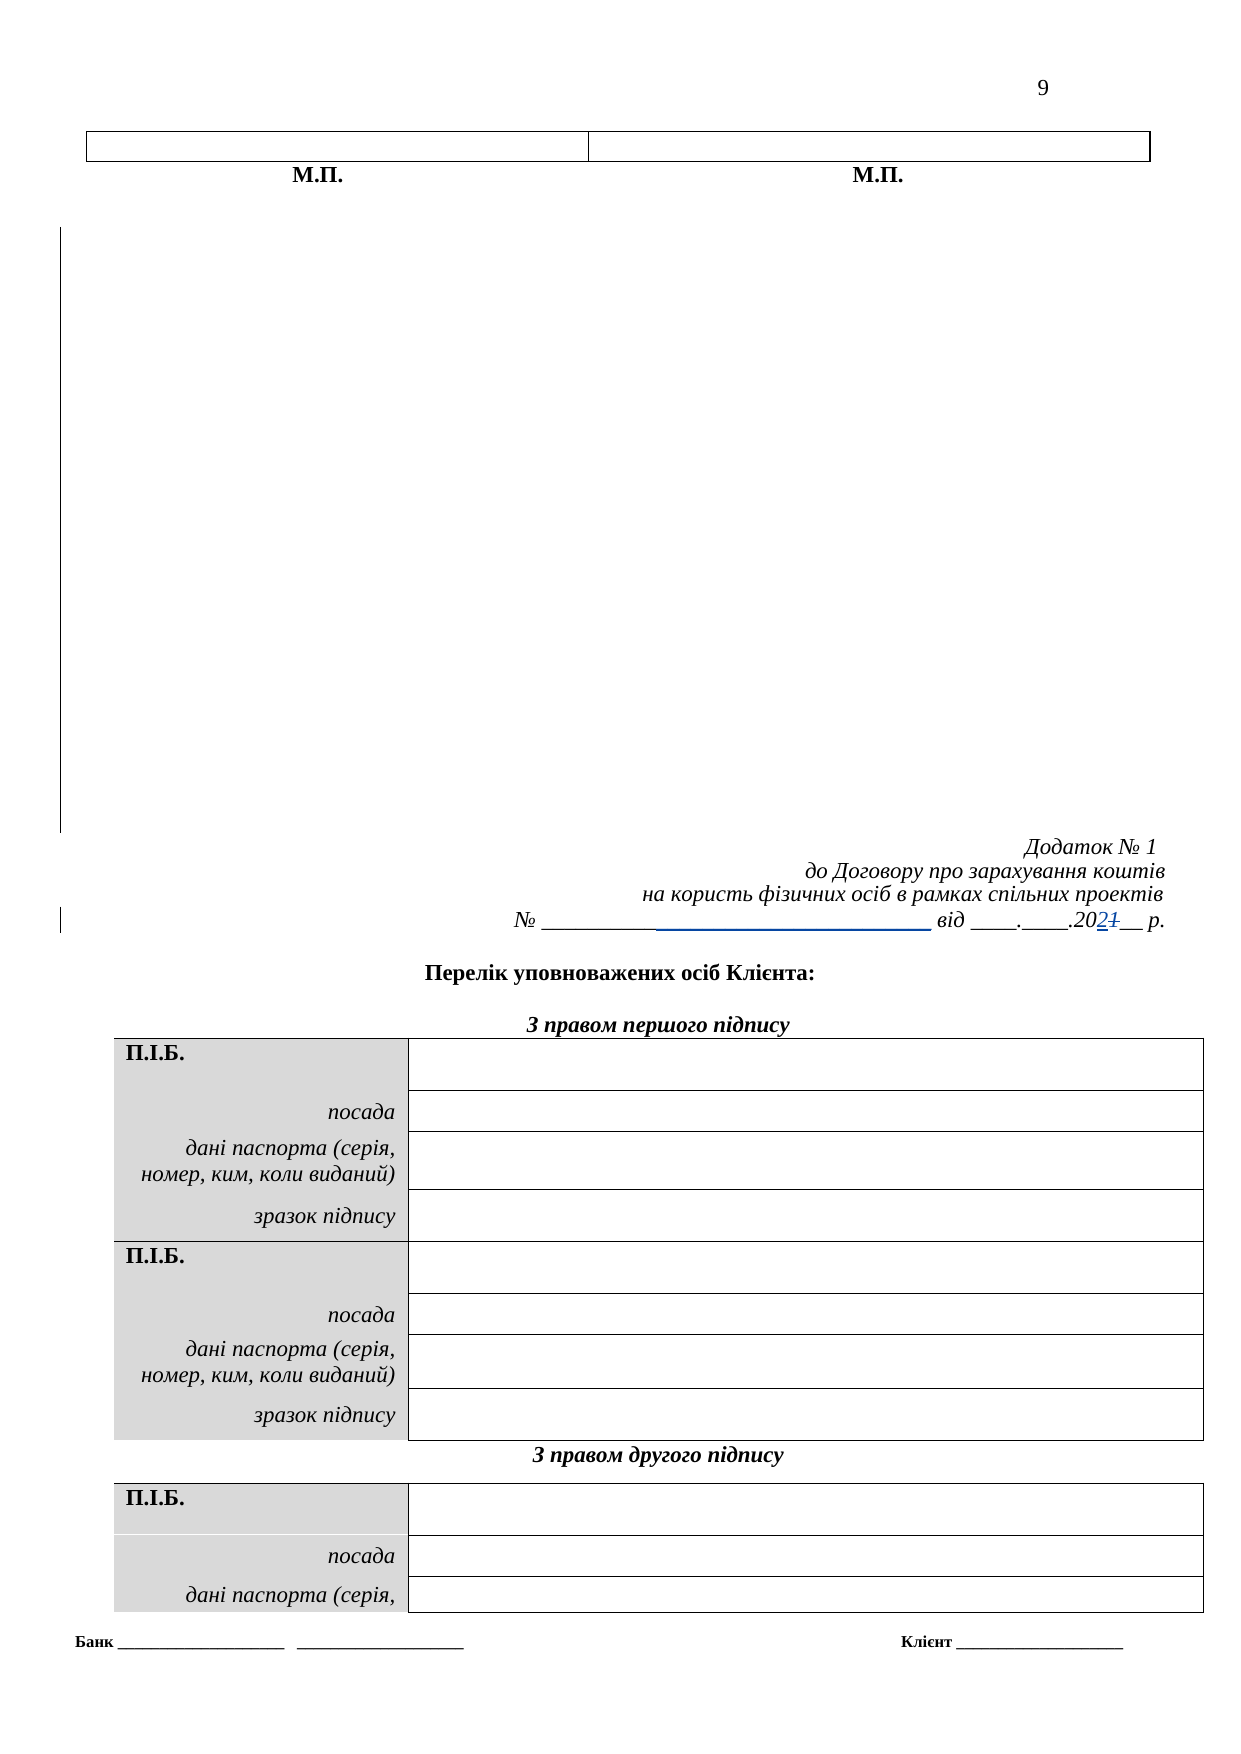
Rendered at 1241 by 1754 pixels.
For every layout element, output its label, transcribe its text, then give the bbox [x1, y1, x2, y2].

table_cell посада [114, 1293, 408, 1334]
text Додаток № 1 [75, 833, 1165, 859]
text до Договору про зарахування коштів [75, 859, 1165, 883]
table_cell [409, 1039, 1203, 1090]
table_cell зразок підпису [114, 1388, 408, 1440]
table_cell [114, 1576, 408, 1612]
table_cell [409, 1242, 1203, 1293]
text на користь фізичних осіб в рамках спільних проектів [75, 883, 1165, 907]
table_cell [589, 132, 1149, 161]
table_cell [409, 1335, 1203, 1388]
table_cell [409, 1389, 1203, 1440]
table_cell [114, 1334, 408, 1388]
text № __________ від ____.____.20__ р. [75, 907, 1165, 933]
table_cell [409, 1536, 1203, 1576]
table_cell [409, 1132, 1203, 1189]
table_cell зразок підпису [114, 1189, 408, 1241]
table_cell [409, 1294, 1203, 1334]
table_cell [409, 1091, 1203, 1131]
table_cell З правом другого підпису [114, 1440, 1204, 1482]
table_cell дані паспорта (серія, номер, ким, коли виданий) [114, 1131, 408, 1189]
table_cell [409, 1577, 1203, 1612]
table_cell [87, 132, 588, 161]
text М.П. М.П. [75, 162, 1165, 188]
table_header З правом першого підпису [114, 986, 1204, 1038]
table_cell П.І.Б. [114, 1484, 408, 1534]
table_cell П.І.Б. [114, 1242, 408, 1293]
table_cell [409, 1484, 1203, 1534]
table_cell [409, 1190, 1203, 1241]
table_cell посада [114, 1090, 408, 1131]
table_cell П.І.Б. [114, 1039, 408, 1090]
table_cell посада [114, 1535, 408, 1576]
text Перелік уповноважених осіб Клієнта: [75, 959, 1165, 986]
